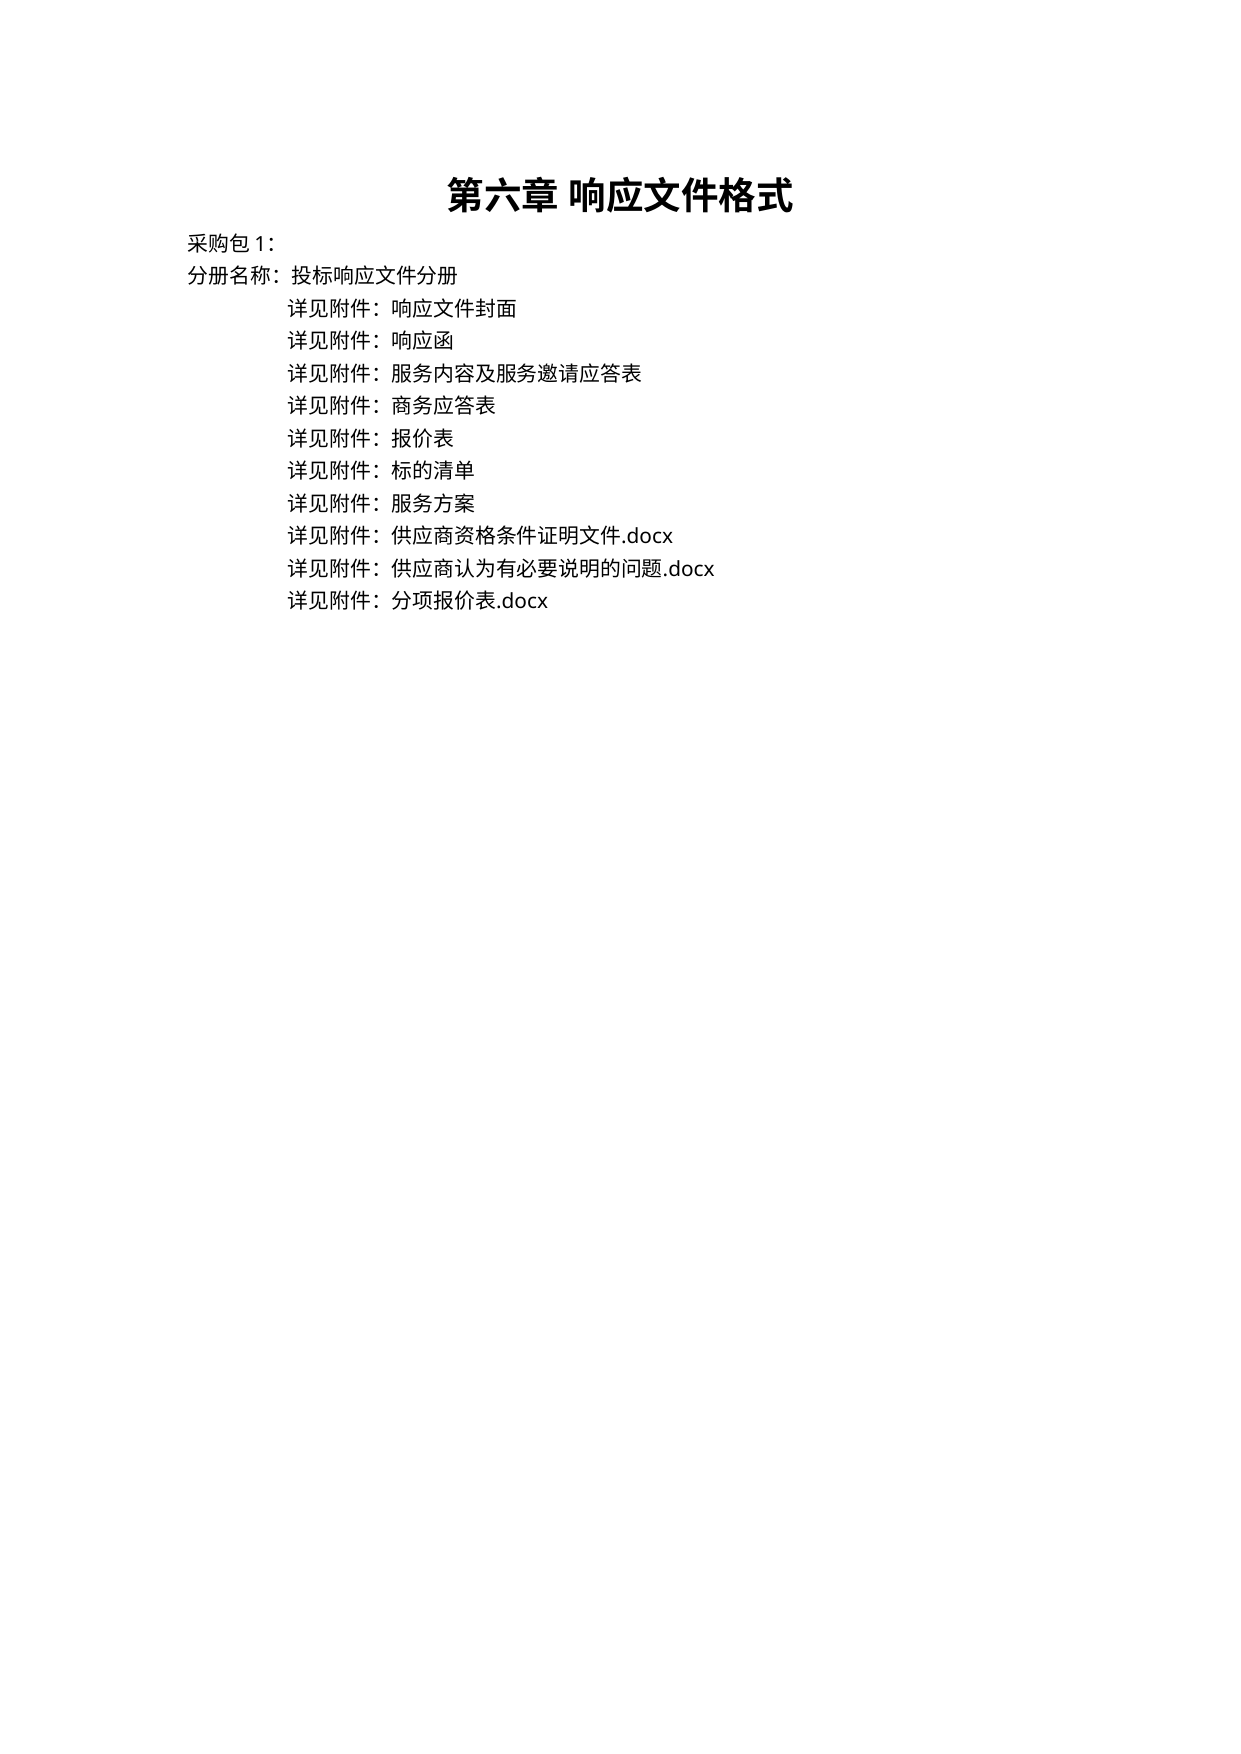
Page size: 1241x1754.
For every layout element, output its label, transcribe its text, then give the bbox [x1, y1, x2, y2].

text 详见附件：供应商认为有必要说明的问题.docx [187, 552, 1053, 584]
text 第六章 响应文件格式 [187, 162, 1053, 227]
text 详见附件：供应商资格条件证明文件.docx [187, 519, 1053, 552]
text 详见附件：服务内容及服务邀请应答表 [187, 357, 1053, 389]
text 详见附件：标的清单 [187, 454, 1053, 487]
text 详见附件：响应文件封面 [187, 292, 1053, 324]
text 详见附件：报价表 [187, 422, 1053, 454]
text 详见附件：商务应答表 [187, 389, 1053, 422]
text 采购包1： [187, 227, 1053, 259]
text 分册名称：投标响应文件分册 [187, 259, 1053, 292]
text 详见附件：分项报价表.docx [187, 584, 1053, 617]
text 详见附件：服务方案 [187, 487, 1053, 519]
text 详见附件：响应函 [187, 324, 1053, 357]
